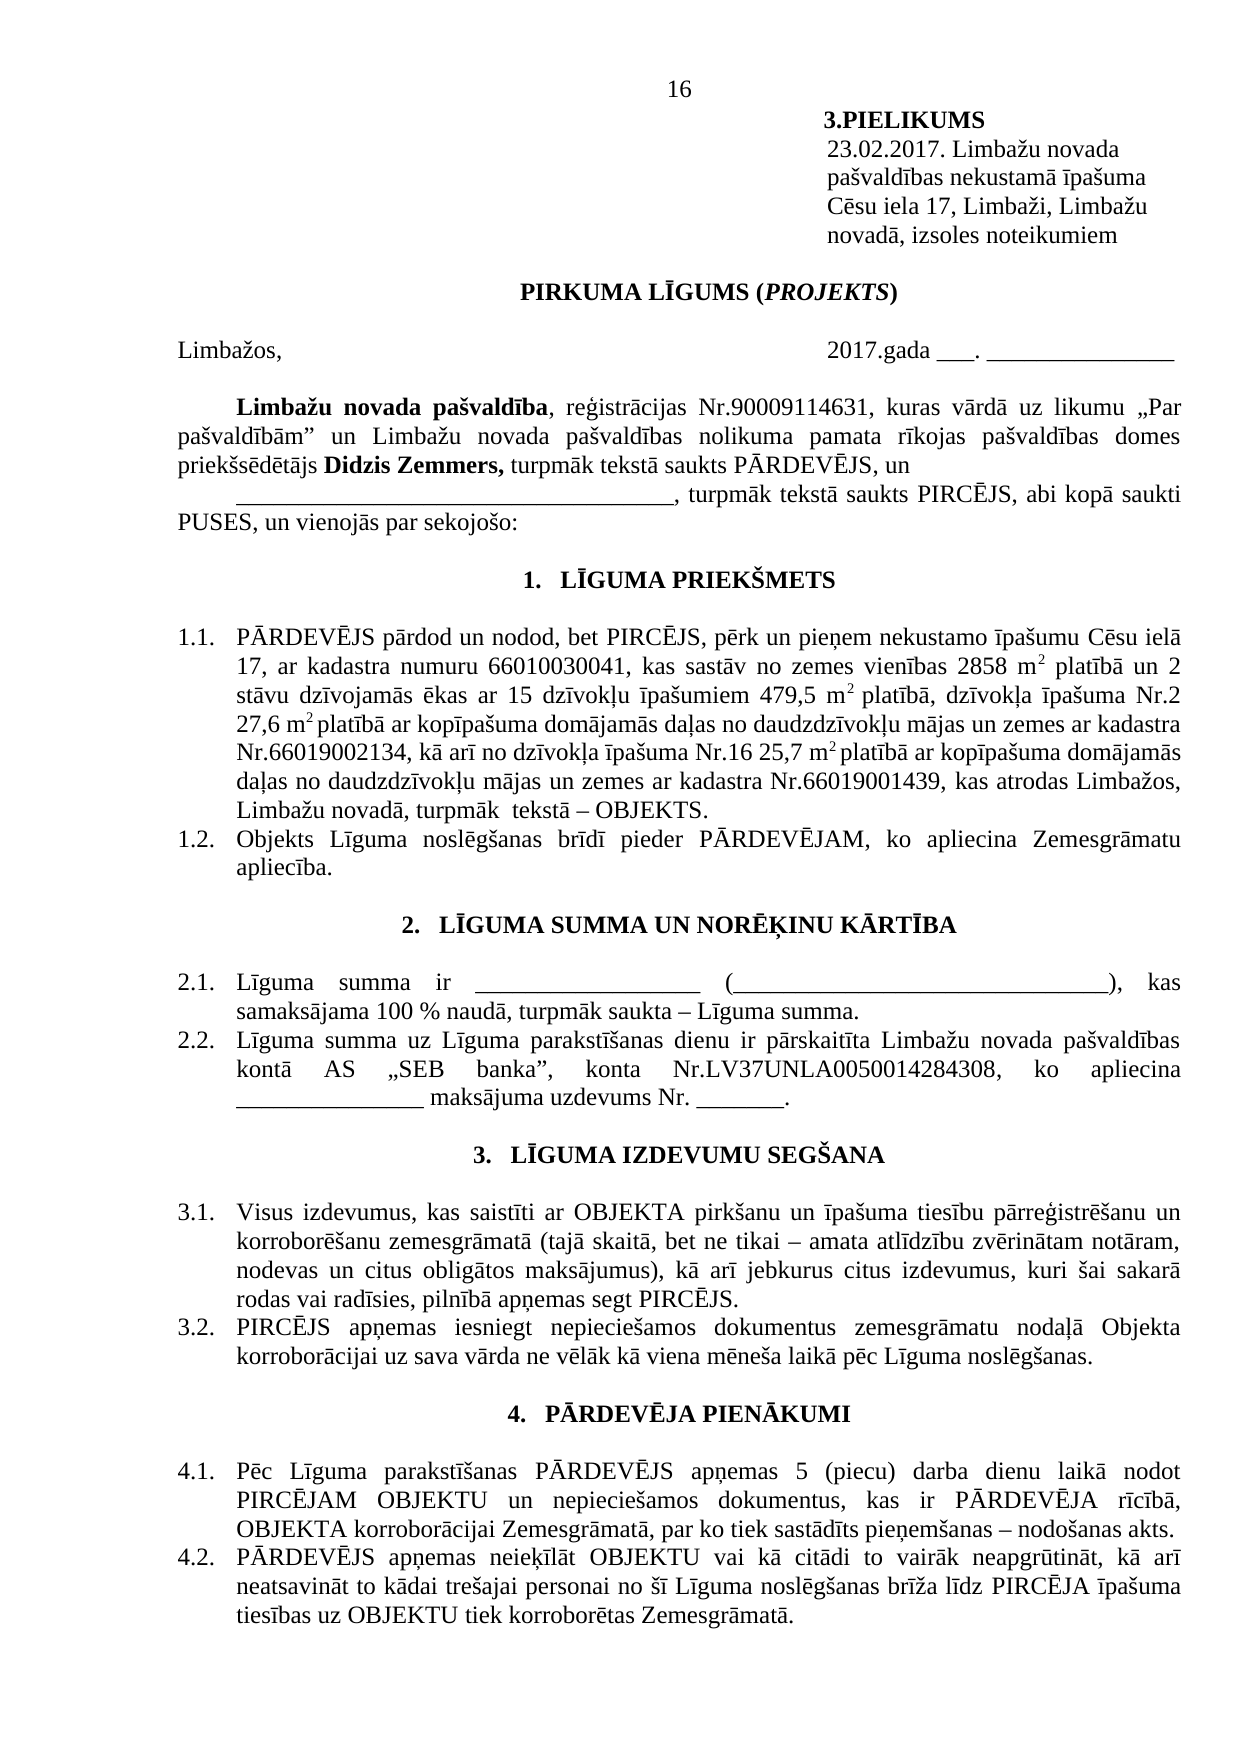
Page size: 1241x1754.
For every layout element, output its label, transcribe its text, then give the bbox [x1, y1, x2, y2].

list Līguma summa uz Līguma parakstīšanas dienu ir pārskaitīta Limbažu novada pašvaldības kontā AS „SEB banka”, konta Nr.LV37UNLA0050014284308, ko apliecina _______________ maksājuma uzdevums Nr. _______. [177, 1025, 1181, 1111]
text 3.pielikums [552, 105, 1181, 134]
list Pēc Līguma parakstīšanas Pārdevējs apņemas 5 (piecu) darba dienu laikā nodot Pircējam Objektu un nepieciešamos dokumentus, kas ir Pārdevēja rīcībā, Objekta korroborācijai Zemesgrāmatā, par ko tiek sastādīts pieņemšanas – nodošanas akts. [177, 1456, 1181, 1542]
text Limbažu novada pašvaldība, reģistrācijas Nr.90009114631, kuras vārdā uz likumu „Par pašvaldībām” un Limbažu novada pašvaldības nolikuma pamata rīkojas pašvaldības domes priekšsēdētājs Didzis Zemmers, turpmāk tekstā saukts Pārdevējs, un [177, 392, 1181, 479]
list Līguma summa un norēķinu kārtība [177, 910, 1181, 939]
list Līguma Izdevumu segšana [177, 1140, 1181, 1169]
text ___________________________________, turpmāk tekstā saukts Pircējs, abi kopā saukti PUSES, un vienojās par sekojošo: [177, 479, 1181, 536]
text Pirkuma līgums (projekts) [177, 277, 1181, 306]
text 23.02.2017. Limbažu novada pašvaldības nekustamā īpašuma Cēsu iela 17, Limbaži, Limbažu novadā, izsoles noteikumiem [827, 134, 1196, 249]
list Visus izdevumus, kas saistīti ar Objekta pirkšanu un īpašuma tiesību pārreģistrēšanu un korroborēšanu zemesgrāmatā (tajā skaitā, bet ne tikai – amata atlīdzību zvērinātam notāram, nodevas un citus obligātos maksājumus), kā arī jebkurus citus izdevumus, kuri šai sakarā rodas vai radīsies, pilnībā apņemas segt Pircējs. [177, 1197, 1181, 1312]
list līguma priekšmets [177, 565, 1181, 594]
list Pārdevējs apņemas neieķīlāt Objektu vai kā citādi to vairāk neapgrūtināt, kā arī neatsavināt to kādai trešajai personai no šī Līguma noslēgšanas brīža līdz Pircēja īpašuma tiesības uz Objektu tiek korroborētas Zemesgrāmatā. [177, 1542, 1181, 1629]
list Pārdevējs pārdod un nodod, bet Pircējs, pērk un pieņem nekustamo īpašumu Cēsu ielā 17, ar kadastra numuru 66010030041, kas sastāv no zemes vienības 2858 m2 platībā un 2 stāvu dzīvojamās ēkas ar 15 dzīvokļu īpašumiem 479,5 m2 platībā, dzīvokļa īpašuma Nr.2 27,6 m2 platībā ar kopīpašuma domājamās daļas no daudzdzīvokļu mājas un zemes ar kadastra Nr.66019002134, kā arī no dzīvokļa īpašuma Nr.16 25,7 m2 platībā ar kopīpašuma domājamās daļas no daudzdzīvokļu mājas un zemes ar kadastra Nr.66019001439, kas atrodas Limbažos, Limbažu novadā, turpmāk tekstā – Objekts. [177, 622, 1181, 824]
list Pircējs apņemas iesniegt nepieciešamos dokumentus zemesgrāmatu nodaļā Objekta korroborācijai uz sava vārda ne vēlāk kā viena mēneša laikā pēc Līguma noslēgšanas. [177, 1312, 1181, 1370]
text Limbažos, 2017.gada ___. _______________ [177, 335, 1181, 364]
list Objekts Līguma noslēgšanas brīdī pieder Pārdevējam, ko apliecina Zemesgrāmatu apliecība. [177, 824, 1181, 881]
list Līguma summa ir __________________ (______________________________), kas samaksājama 100 % naudā, turpmāk saukta – Līguma summa. [177, 967, 1181, 1025]
list Pārdevēja pienākumi [177, 1399, 1181, 1427]
